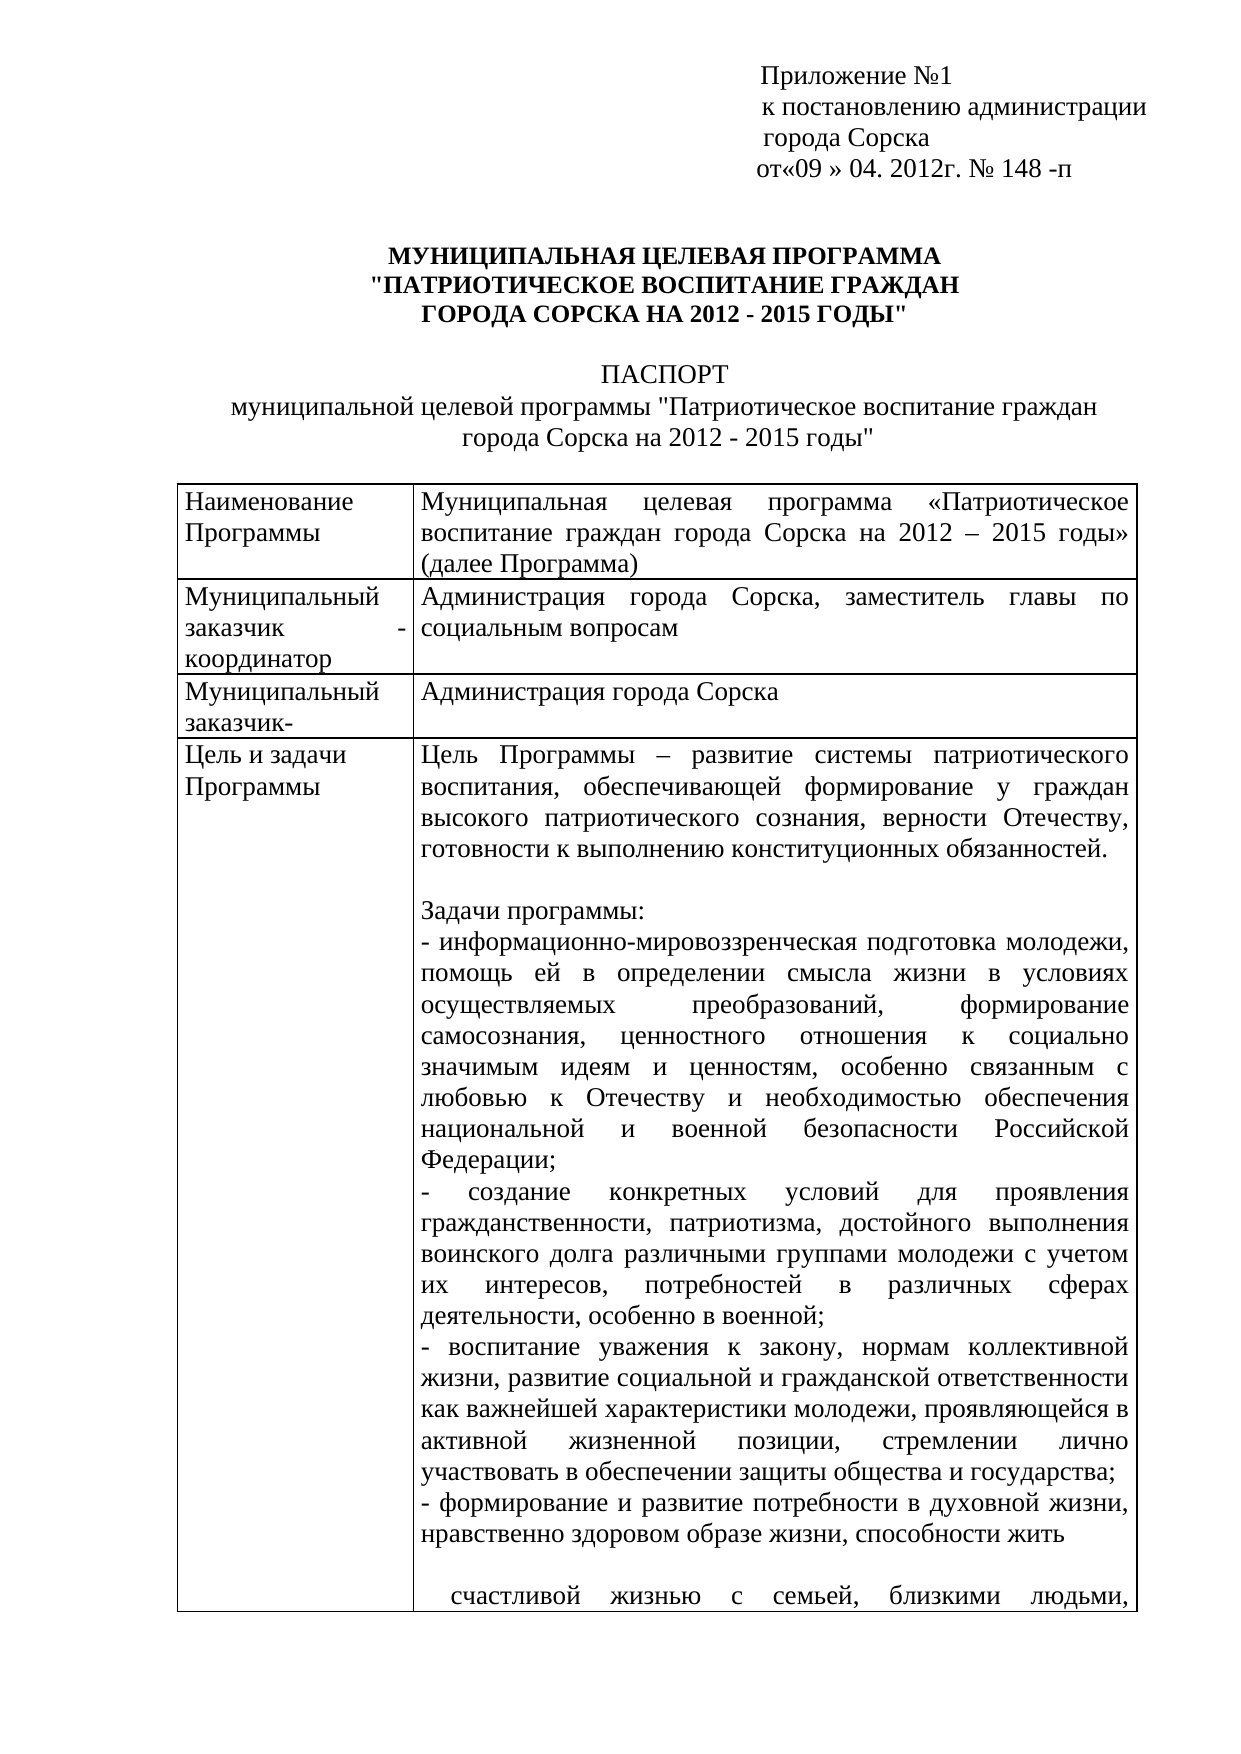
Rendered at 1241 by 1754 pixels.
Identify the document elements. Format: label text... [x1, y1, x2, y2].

table_cell Муниципальный заказчик - координатор [178, 580, 413, 673]
text от«09 » 04. 2012г. № 148 -п [177, 152, 1152, 184]
title города Сорска на 2012 - 2015 годы" [177, 421, 1152, 452]
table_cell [178, 739, 413, 1611]
title ГОРОДА СОРСКА НА 2012 - 2015 ГОДЫ" [177, 299, 1152, 327]
table_header Муниципальная целевая программа «Патриотическое воспитание граждан города Сорска на 2012 – 2015 годы» (далее Программа) [414, 485, 1136, 578]
text ПАСПОРТ [177, 358, 1152, 390]
table_cell Администрация города Сорска, заместитель главы по социальным вопросам [414, 580, 1136, 673]
table_cell Муниципальный заказчик- [178, 675, 413, 737]
table_cell Администрация города Сорска [414, 675, 1136, 737]
table_header Наименование Программы [178, 485, 413, 578]
title муниципальной целевой программы "Патриотическое воспитание граждан [177, 390, 1152, 421]
text города Сорска [177, 121, 1152, 152]
text к постановлению администрации [177, 90, 1152, 121]
title МУНИЦИПАЛЬНАЯ ЦЕЛЕВАЯ ПРОГРАММА [177, 241, 1152, 270]
text Приложение №1 [177, 59, 1152, 90]
title "ПАТРИОТИЧЕСКОЕ ВОСПИТАНИЕ ГРАЖДАН [177, 270, 1152, 299]
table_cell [414, 739, 1136, 1611]
